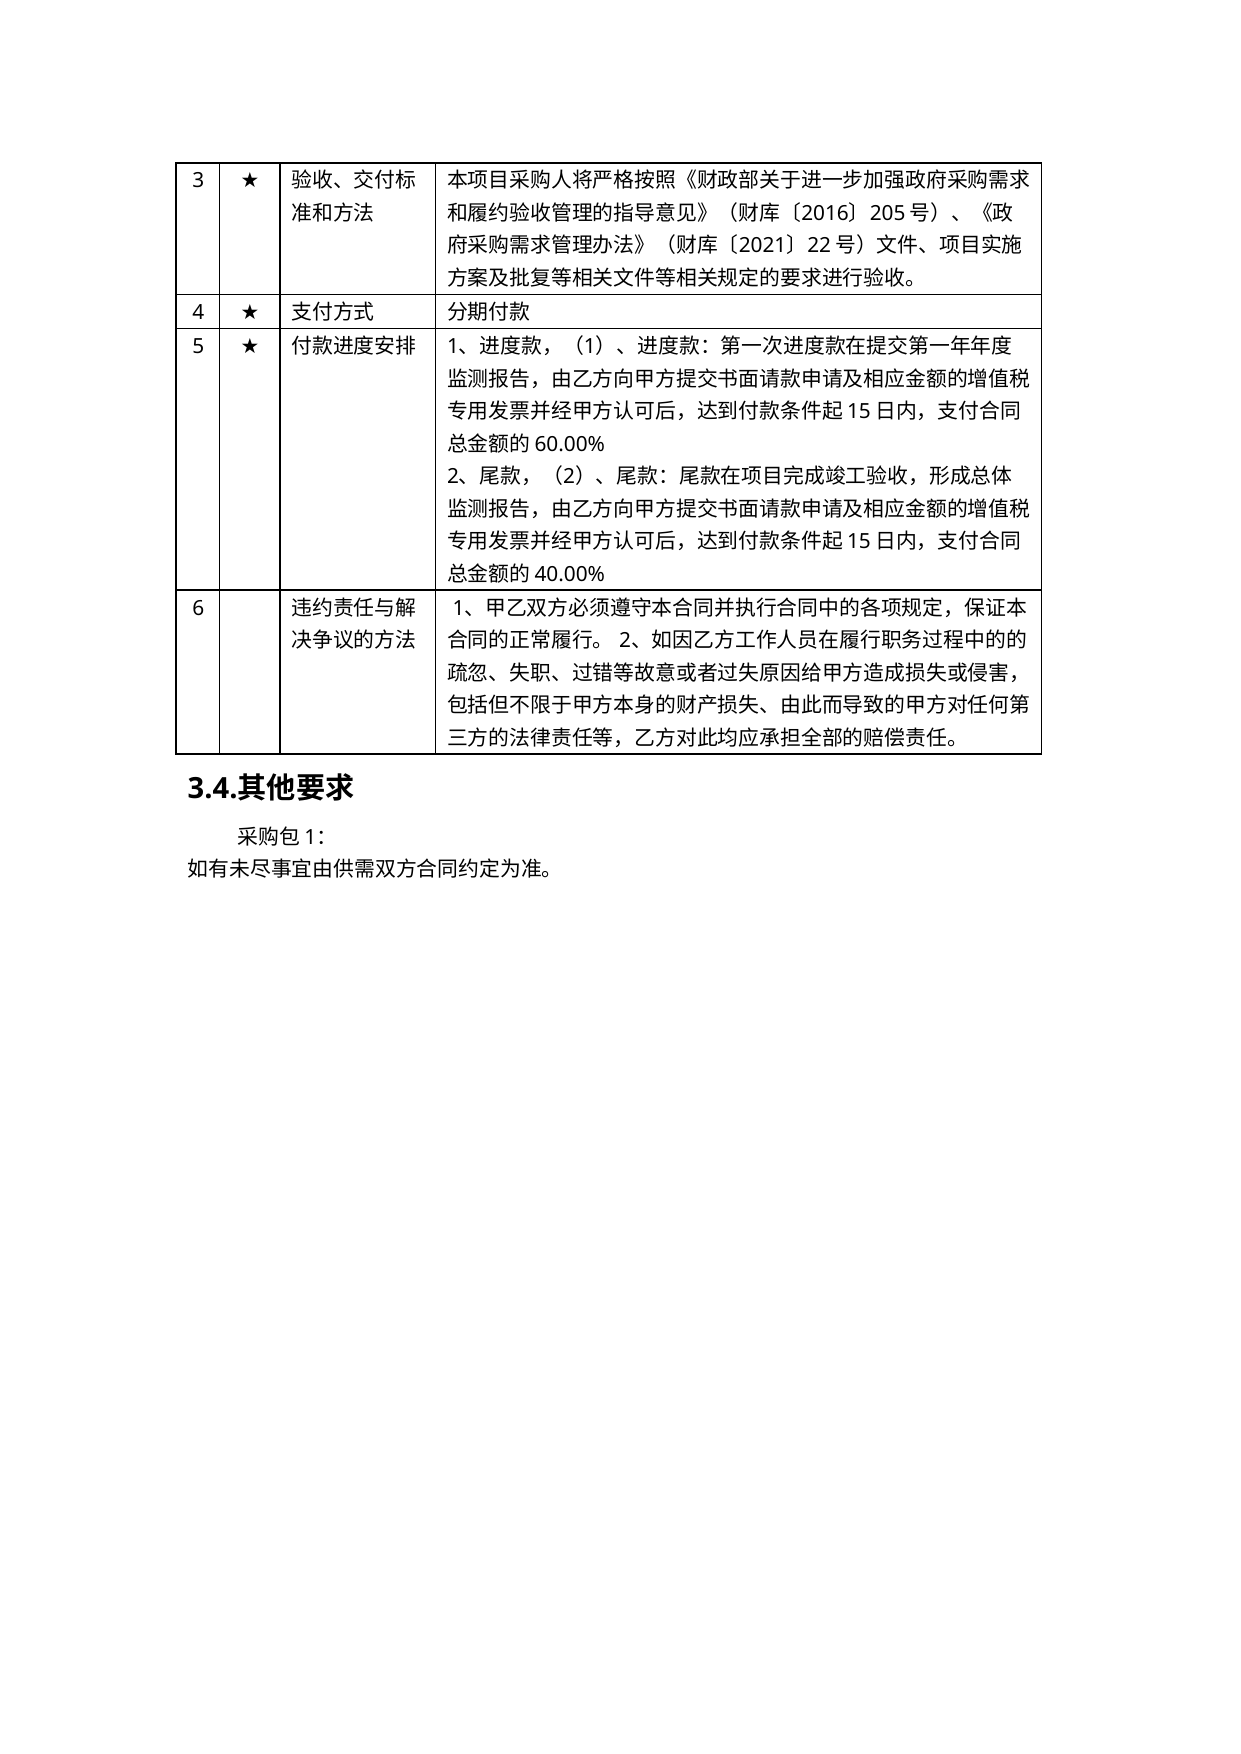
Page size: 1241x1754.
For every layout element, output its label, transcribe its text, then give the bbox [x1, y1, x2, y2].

table_cell ★ [220, 164, 279, 293]
table_cell 6 [177, 591, 219, 753]
text 如有未尽事宜由供需双方合同约定为准。 [187, 852, 1053, 885]
table_cell 4 [177, 295, 219, 328]
table_cell 支付方式 [281, 295, 435, 328]
table_cell 付款进度安排 [281, 329, 435, 589]
table_cell ★ [220, 329, 279, 589]
table_cell 本项目采购人将严格按照《财政部关于进一步加强政府采购需求和履约验收管理的指导意见》（财库〔2016〕205号）、《政府采购需求管理办法》（财库〔2021〕22号）文件、项目实施方案及批复等相关文件等相关规定的要求进行验收。 [436, 164, 1041, 293]
text 3.4.其他要求 [187, 755, 1053, 820]
table_cell 验收、交付标准和方法 [281, 164, 435, 293]
table_cell 5 [177, 329, 219, 589]
table_cell ★ [220, 295, 279, 328]
table_cell 1、甲乙双方必须遵守本合同并执行合同中的各项规定，保证本合同的正常履行。 2、如因乙方工作人员在履行职务过程中的的疏忽、失职、过错等故意或者过失原因给甲方造成损失或侵害，包括但不限于甲方本身的财产损失、由此而导致的甲方对任何第三方的法律责任等，乙方对此均应承担全部的赔偿责任。 [436, 591, 1041, 753]
table_cell 1、进度款，（1）、进度款：第一次进度款在提交第一年年度监测报告，由乙方向甲方提交书面请款申请及相应金额的增值税专用发票并经甲方认可后，达到付款条件起15日内，支付合同总金额的60.00% 2、尾款，（2）、尾款：尾款在项目完成竣工验收，形成总体监测报告，由乙方向甲方提交书面请款申请及相应金额的增值税专用发票并经甲方认可后，达到付款条件起15日内，支付合同总金额的40.00% [436, 329, 1041, 589]
text 采购包1： [187, 820, 1053, 852]
table_cell 分期付款 [436, 295, 1041, 328]
table_cell [220, 591, 279, 753]
table_cell 3 [177, 164, 219, 293]
table_cell 违约责任与解决争议的方法 [281, 591, 435, 753]
